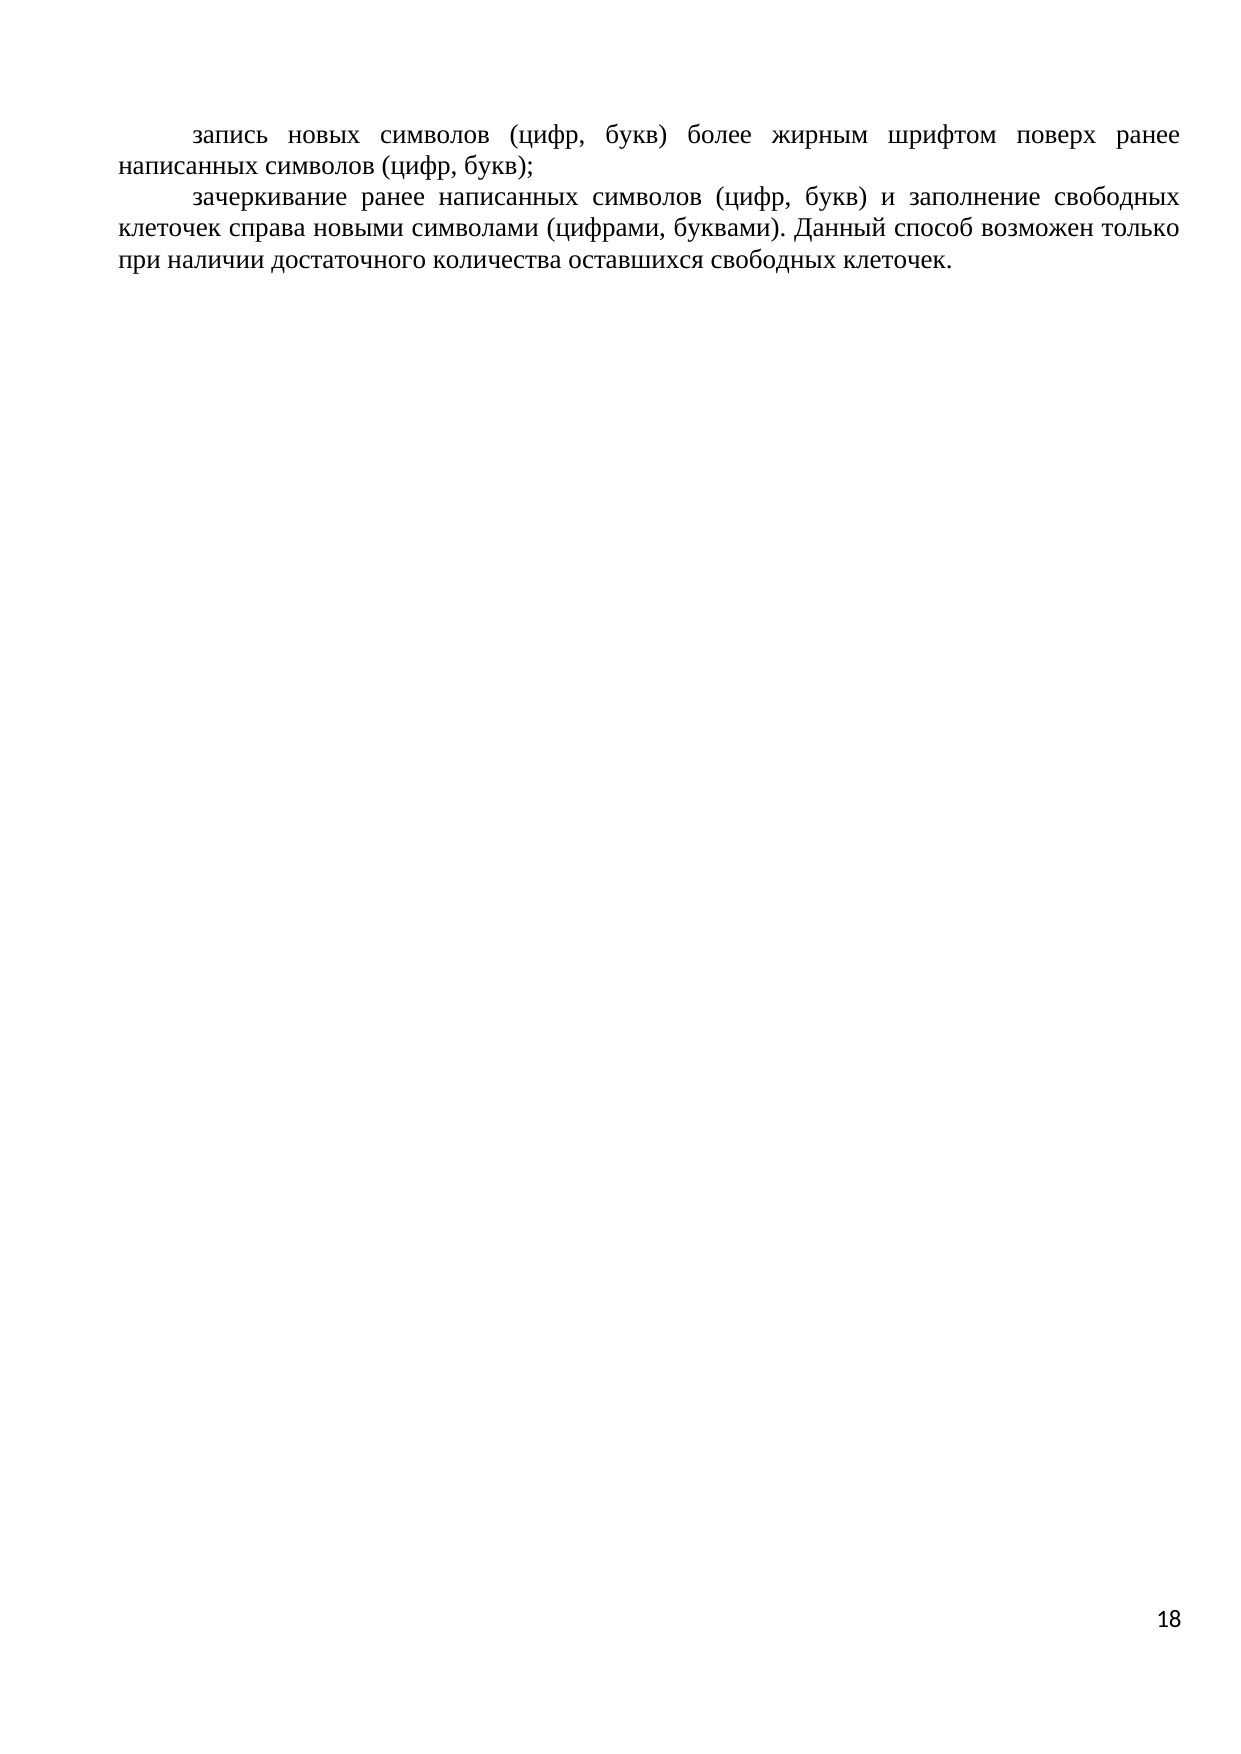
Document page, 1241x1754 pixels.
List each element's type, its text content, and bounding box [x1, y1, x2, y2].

text зачеркивание ранее написанных символов (цифр, букв) и заполнение свободных клеточек справа новыми символами (цифрами, буквами). Данный способ возможен только при наличии достаточного количества оставшихся свободных клеточек. [118, 180, 1181, 274]
text запись новых символов (цифр, букв) более жирным шрифтом поверх ранее написанных символов (цифр, букв); [118, 118, 1181, 180]
